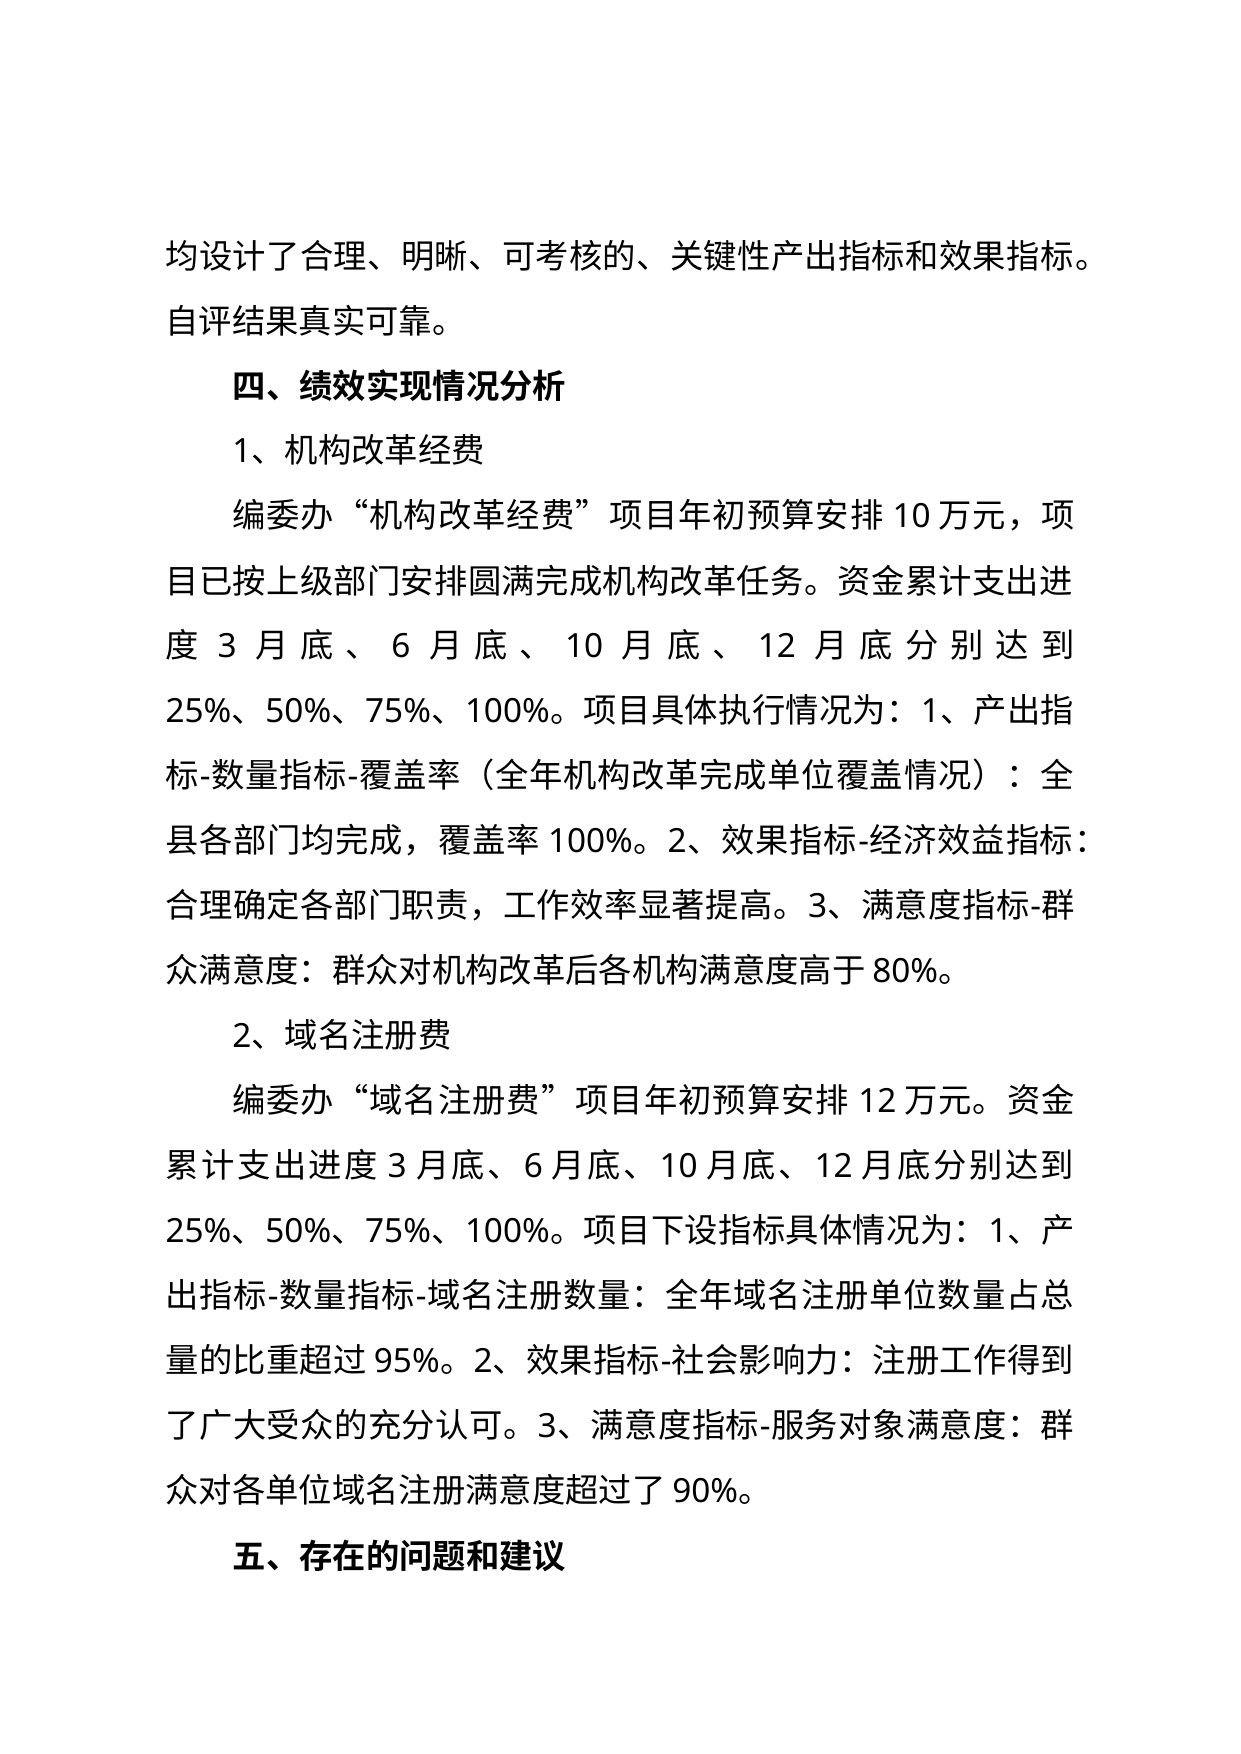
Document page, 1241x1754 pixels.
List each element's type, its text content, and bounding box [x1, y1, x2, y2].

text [165, 221, 1075, 351]
text 四、绩效实现情况分析 [165, 351, 1075, 416]
text 编委办“机构改革经费”项目年初预算安排10万元，项目已按上级部门安排圆满完成机构改革任务。资金累计支出进度3月底、6月底、10月底、12月底分别达到25%、50%、75%、100%。项目具体执行情况为：1、产出指标-数量指标-覆盖率（全年机构改革完成单位覆盖情况）：全县各部门均完成，覆盖率100%。2、效果指标-经济效益指标：合理确定各部门职责，工作效率显著提高。3、满意度指标-群众满意度：群众对机构改革后各机构满意度高于80%。 [165, 481, 1075, 1001]
text 编委办“域名注册费”项目年初预算安排12万元。资金累计支出进度3月底、6月底、10月底、12月底分别达到25%、50%、75%、100%。项目下设指标具体情况为：1、产出指标-数量指标-域名注册数量：全年域名注册单位数量占总量的比重超过95%。2、效果指标-社会影响力：注册工作得到了广大受众的充分认可。3、满意度指标-服务对象满意度：群众对各单位域名注册满意度超过了90%。 [165, 1066, 1075, 1521]
text 2、域名注册费 [165, 1001, 1075, 1066]
text 1、机构改革经费 [165, 416, 1075, 481]
text 五、存在的问题和建议 [165, 1521, 1075, 1586]
